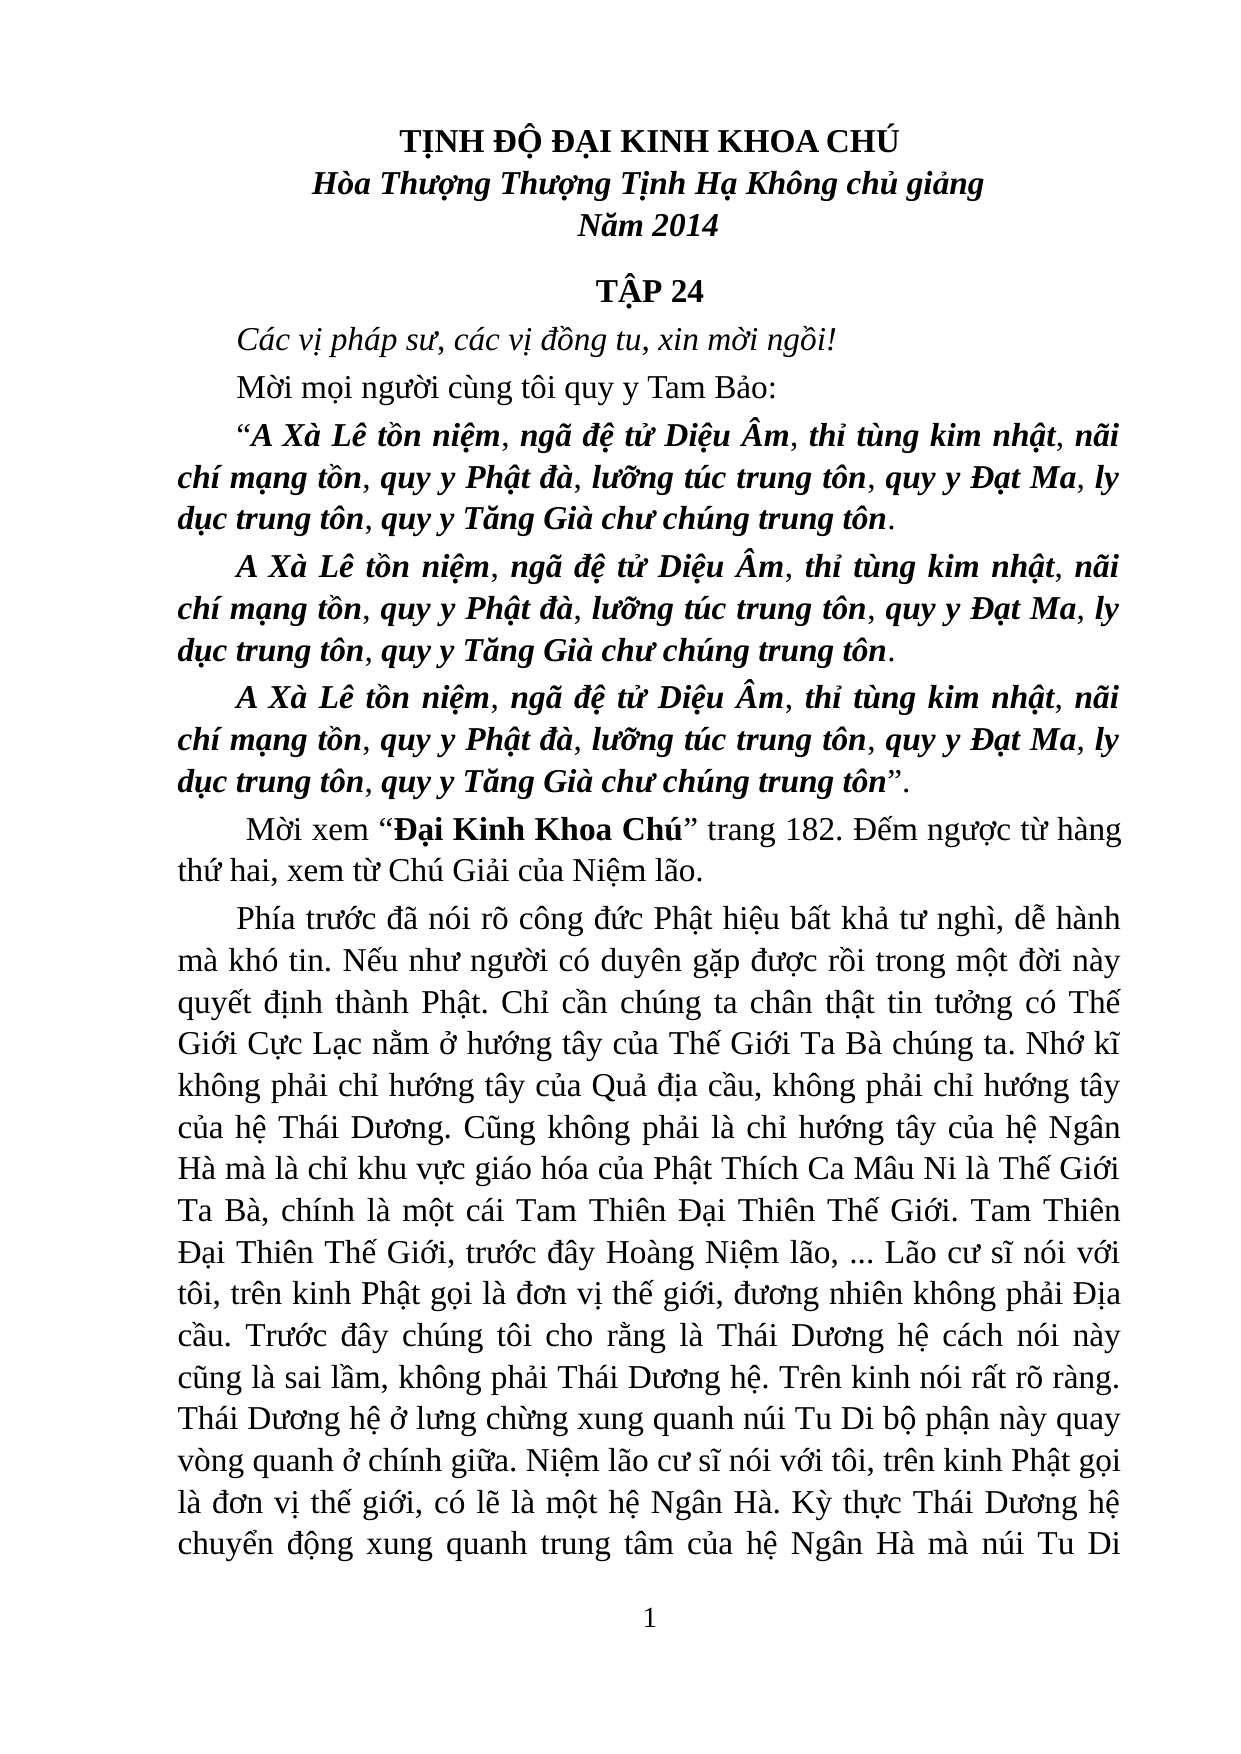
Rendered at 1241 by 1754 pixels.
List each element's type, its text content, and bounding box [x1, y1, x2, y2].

text A Xà Lê tồn niệm, ngã đệ tử Diệu Âm, thỉ tùng kim nhật, nãi chí mạng tồn, quy y Phật đà, lưỡng túc trung tôn, quy y Đạt Ma, ly dục trung tôn, quy y Tăng Già chư chúng trung tôn. [177, 543, 1122, 668]
text Các vị pháp sư, các vị đồng tu, xin mời ngồi! [177, 316, 1122, 358]
text Mời mọi người cùng tôi quy y Tam Bảo: [177, 364, 1122, 406]
text A Xà Lê tồn niệm, ngã đệ tử Diệu Âm, thỉ tùng kim nhật, nãi chí mạng tồn, quy y Phật đà, lưỡng túc trung tôn, quy y Đạt Ma, ly dục trung tôn, quy y Tăng Già chư chúng trung tôn”. [177, 674, 1122, 799]
text “A Xà Lê tồn niệm, ngã đệ tử Diệu Âm, thỉ tùng kim nhật, nãi chí mạng tồn, quy y Phật đà, lưỡng túc trung tôn, quy y Đạt Ma, ly dục trung tôn, quy y Tăng Già chư chúng trung tôn. [177, 412, 1122, 537]
subtitle TẬP 24 [177, 268, 1122, 310]
text Năm 2014 [177, 201, 1122, 243]
text TỊNH ĐỘ ĐẠI KINH KHOA CHÚ [177, 118, 1122, 160]
text Mời xem “Đại Kinh Khoa Chú” trang 182. Đếm ngược từ hàng thứ hai, xem từ Chú Giải của Niệm lão. [177, 806, 1122, 889]
text Hòa Thượng Thượng Tịnh Hạ Không chủ giảng [177, 160, 1122, 201]
